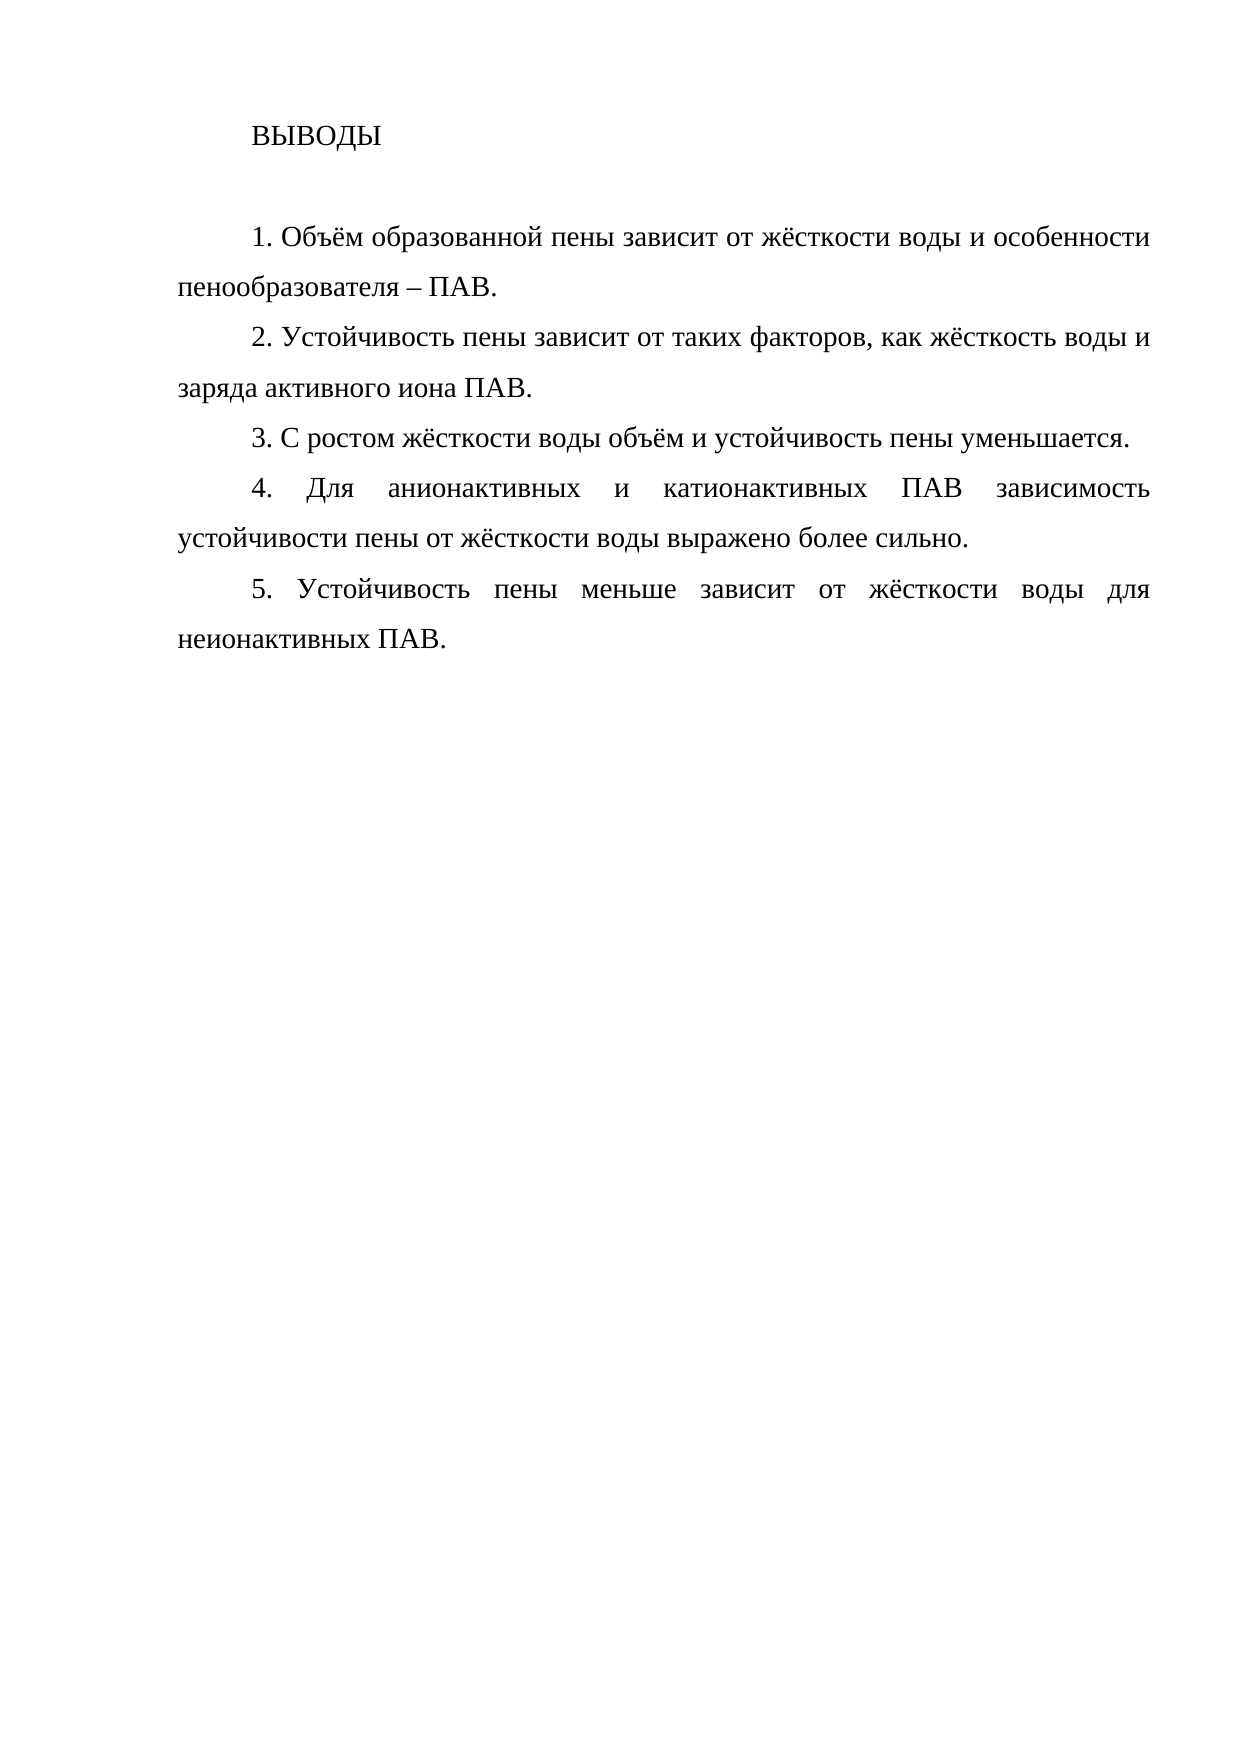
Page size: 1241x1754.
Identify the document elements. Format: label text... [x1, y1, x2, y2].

text 5. Устойчивость пены меньше зависит от жёсткости воды для неионактивных ПАВ. [177, 571, 1152, 655]
text ВЫВОДЫ [177, 118, 1152, 152]
text 2. Устойчивость пены зависит от таких факторов, как жёсткость воды и заряда активного иона ПАВ. [177, 319, 1152, 403]
text 3. С ростом жёсткости воды объём и устойчивость пены уменьшается. [177, 420, 1152, 453]
text 1. Объём образованной пены зависит от жёсткости воды и особенности пенообразователя – ПАВ. [177, 219, 1152, 303]
text 4. Для анионактивных и катионактивных ПАВ зависимость устойчивости пены от жёсткости воды выражено более сильно. [177, 470, 1152, 554]
